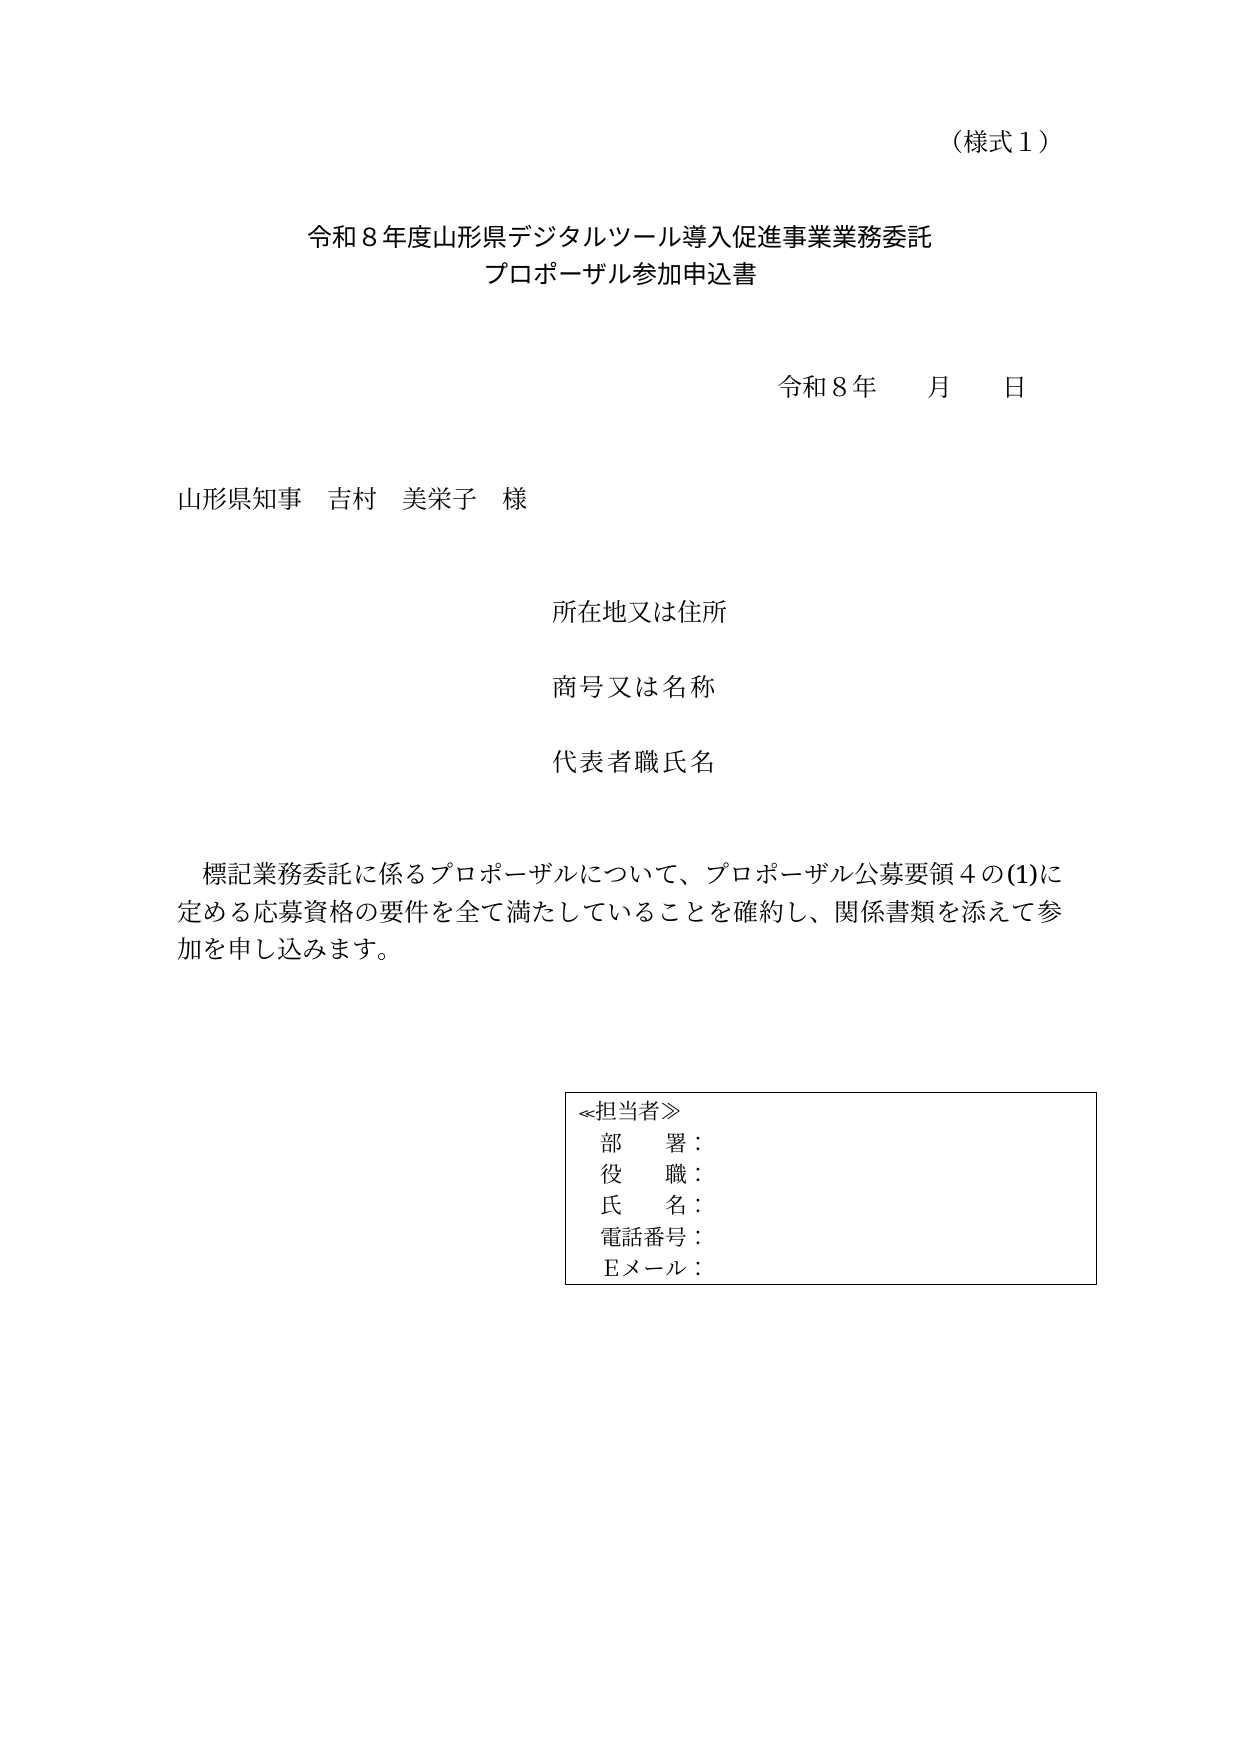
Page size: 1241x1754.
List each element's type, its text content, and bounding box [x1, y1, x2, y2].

text 山形県知事 吉村 美栄子 様 [177, 479, 1063, 517]
text 標記業務委託に係るプロポーザルについて、プロポーザル公募要領４の(1)に定める応募資格の要件を全て満たしていることを確約し、関係書類を添えて参加を申し込みます。 [177, 854, 1063, 967]
text 令和８年 月 日 [177, 367, 1063, 404]
text 代表者職氏名 [177, 742, 1063, 779]
text 商号又は名称 [177, 667, 1063, 704]
text 所在地又は住所 [177, 592, 1063, 629]
text プロポーザル参加申込書 [177, 254, 1063, 292]
text 令和８年度山形県デジタルツール導入促進事業業務委託 [177, 217, 1063, 254]
